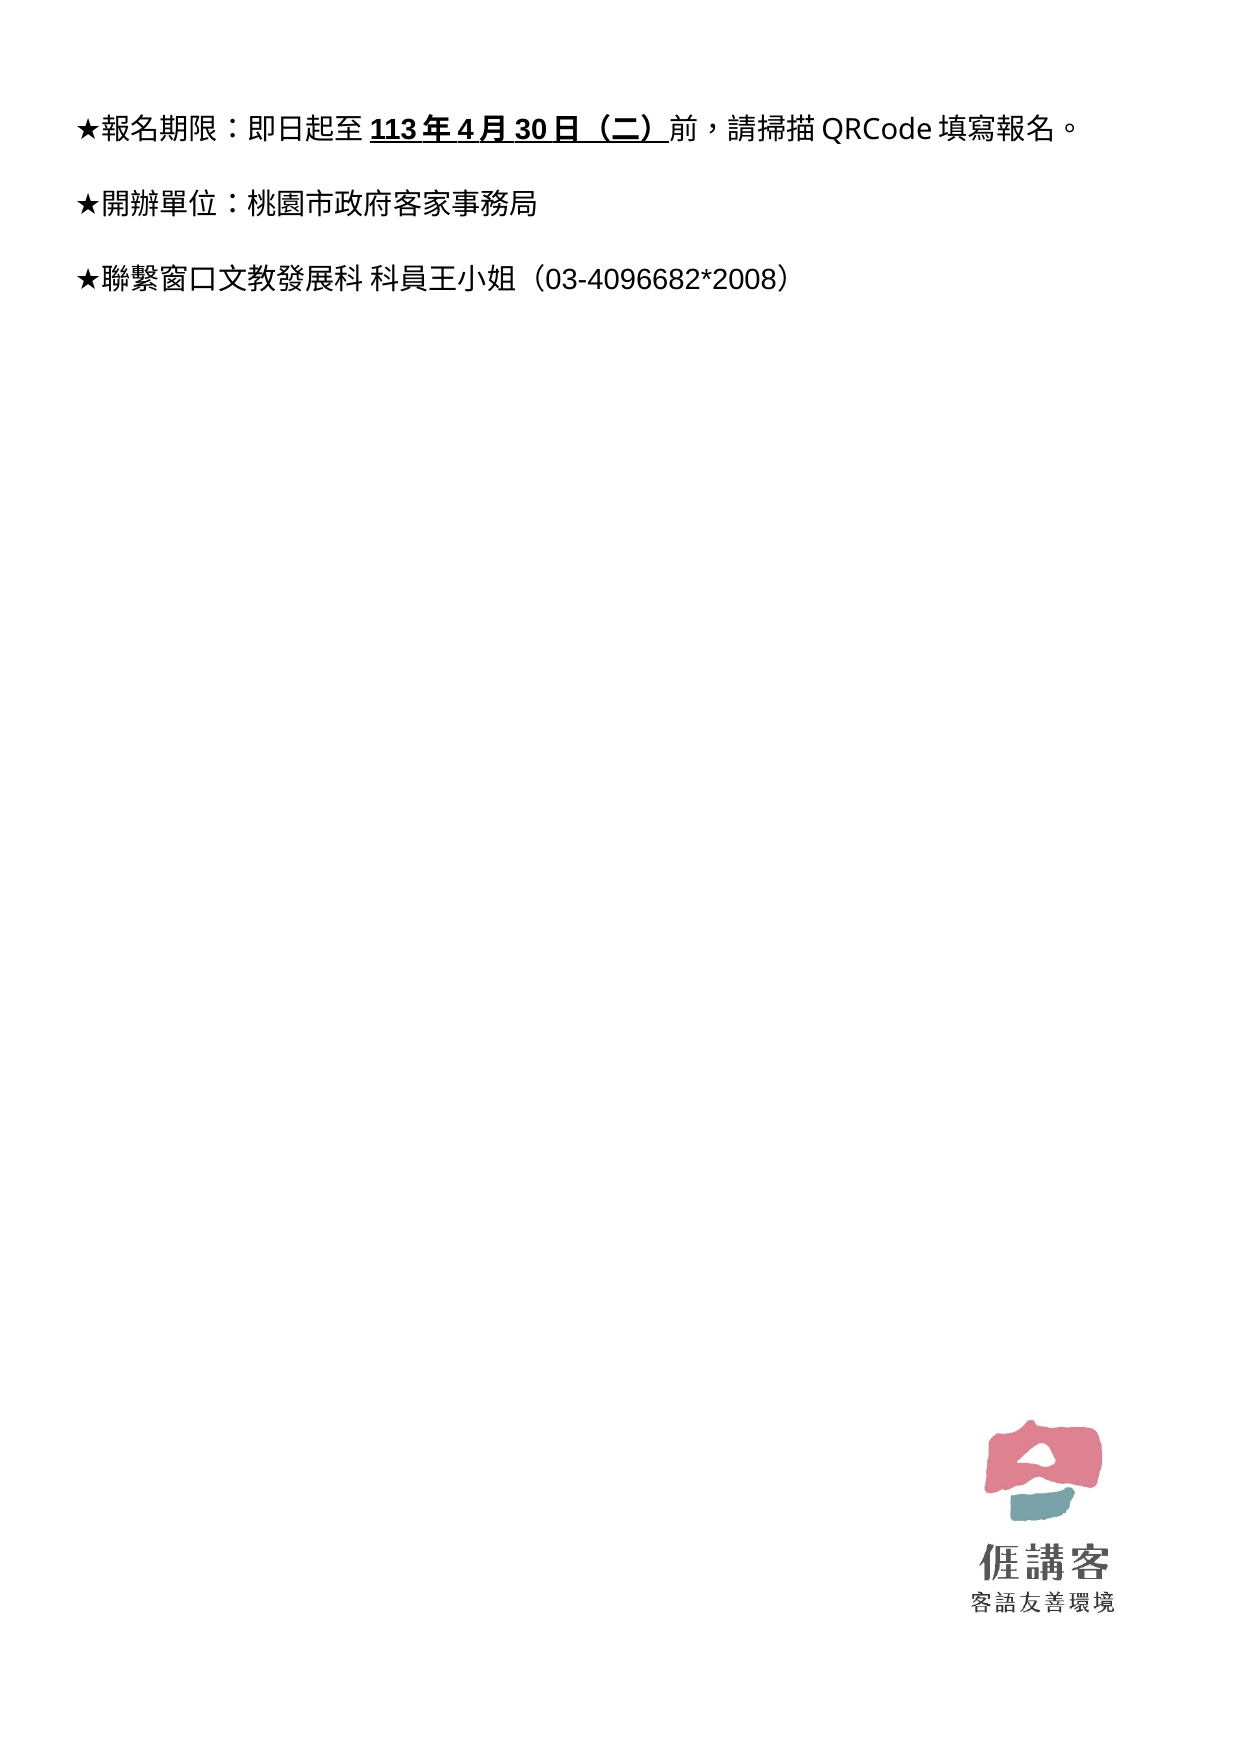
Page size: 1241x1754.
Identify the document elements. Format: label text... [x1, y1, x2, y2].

text ★報名期限：即日起至113年4月30日（二）前，請掃描QRCode填寫報名。 [75, 89, 1165, 164]
text ★開辦單位：桃園市政府客家事務局 [75, 164, 1165, 239]
picture [967, 1411, 1117, 1622]
text ★聯繫窗口文教發展科 科員王小姐（03-4096682*2008） [75, 239, 1165, 314]
